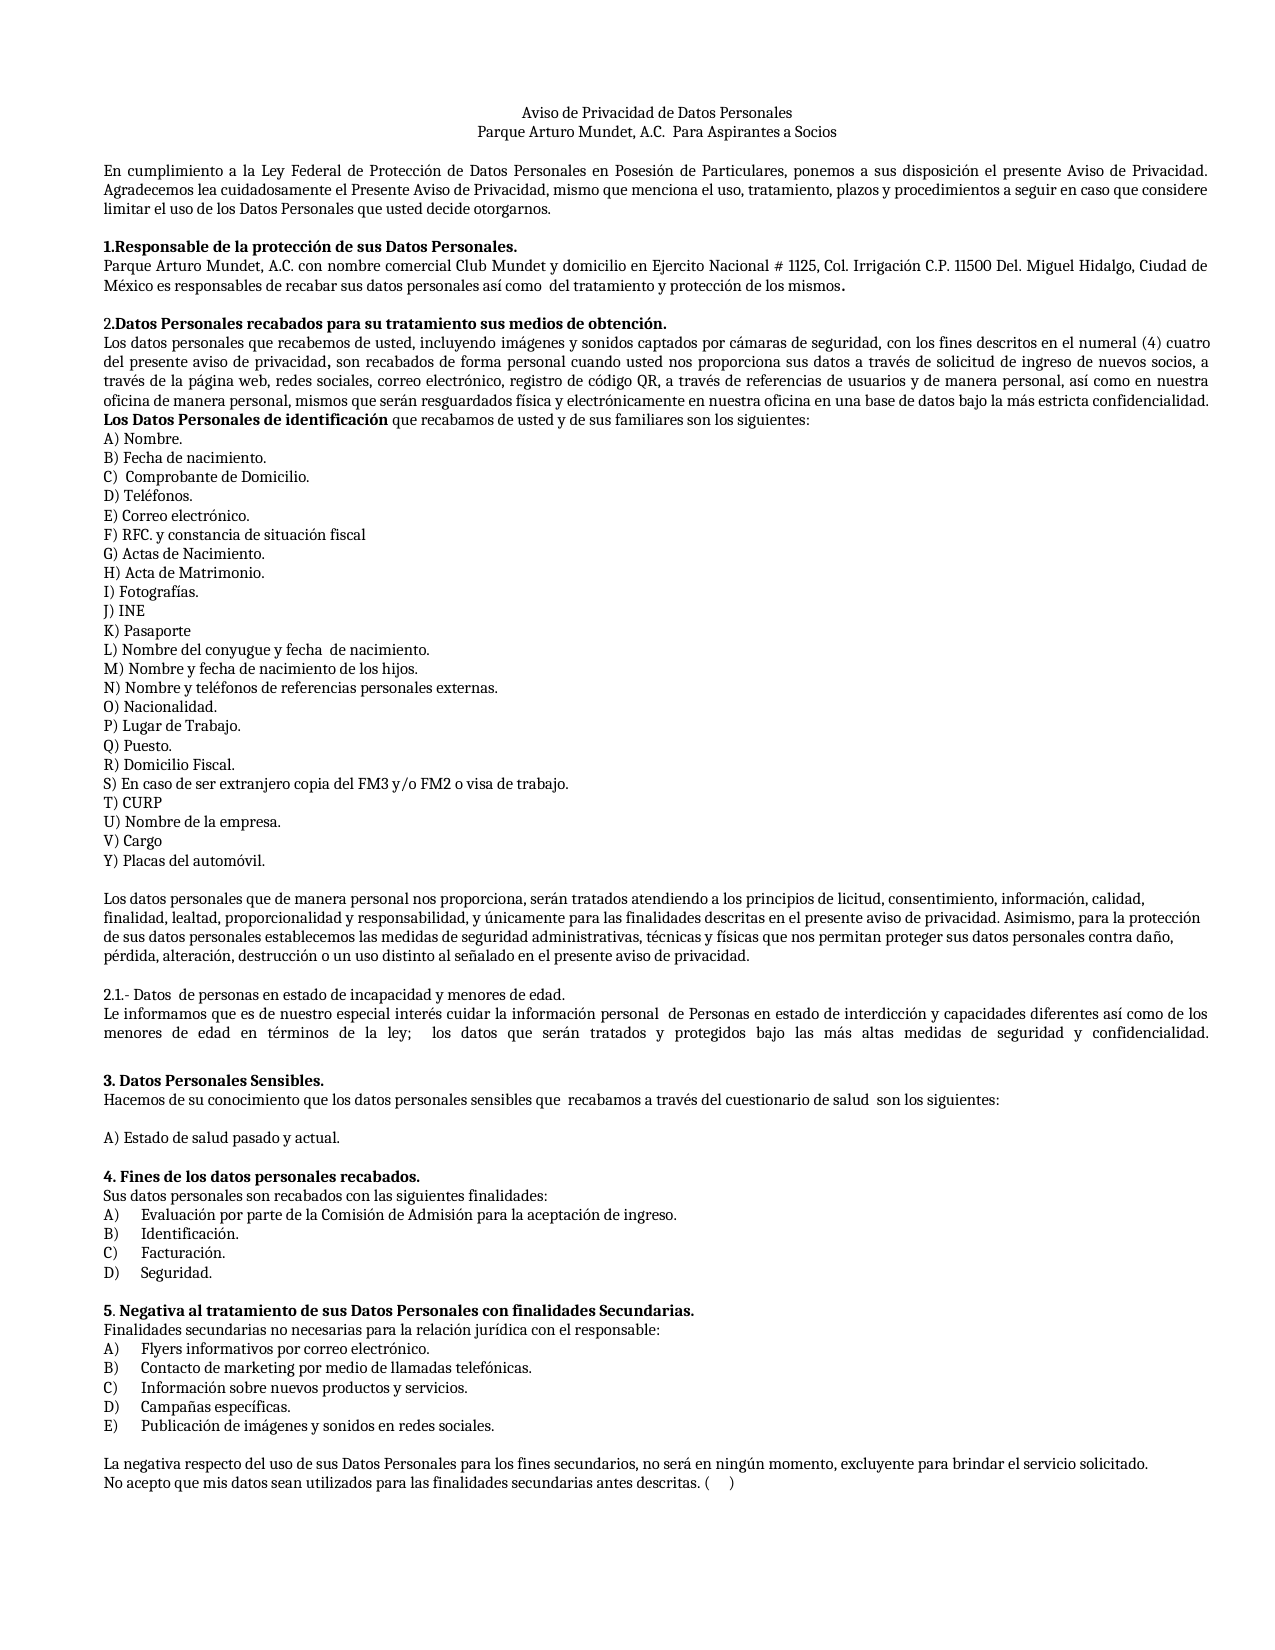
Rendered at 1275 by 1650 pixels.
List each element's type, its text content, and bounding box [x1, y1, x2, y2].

list N) Nombre y teléfonos de referencias personales externas. [103, 678, 1211, 698]
list Los datos personales que de manera personal nos proporciona, serán tratados atendiendo a los principios de licitud, consentimiento, información, calidad, finalidad, lealtad, proporcionalidad y responsabilidad, y únicamente para las finalidades descritas en el presente aviso de privacidad. Asimismo, para la protección de sus datos personales establecemos las medidas de seguridad administrativas, técnicas y físicas que nos permitan proteger sus datos personales contra daño, pérdida, alteración, destrucción o un uso distinto al señalado en el presente aviso de privacidad. [103, 889, 1211, 966]
list 4. Fines de los datos personales recabados. [103, 1167, 1211, 1186]
text No acepto que mis datos sean utilizados para las finalidades secundarias antes descritas. ( ) [103, 1474, 1211, 1493]
list Publicación de imágenes y sonidos en redes sociales. [103, 1416, 1211, 1436]
list G) Actas de Nacimiento. [103, 544, 1211, 563]
list 2.Datos Personales recabados para su tratamiento sus medios de obtención. [103, 314, 1211, 333]
list Parque Arturo Mundet, A.C. con nombre comercial Club Mundet y domicilio en Ejercito Nacional # 1125, Col. Irrigación C.P. 11500 Del. Miguel Hidalgo, Ciudad de México es responsables de recabar sus datos personales así como del tratamiento y protección de los mismos. [103, 257, 1211, 295]
list E) Correo electrónico. [103, 506, 1211, 525]
list H) Acta de Matrimonio. [103, 563, 1211, 583]
text Finalidades secundarias no necesarias para la relación jurídica con el responsable: [103, 1321, 1211, 1340]
text Parque Arturo Mundet, A.C. Para Aspirantes a Socios [103, 123, 1211, 142]
text Aviso de Privacidad de Datos Personales [103, 103, 1211, 123]
list Y) Placas del automóvil. [103, 851, 1211, 870]
list Seguridad. [103, 1263, 1211, 1282]
list Hacemos de su conocimiento que los datos personales sensibles que recabamos a través del cuestionario de salud son los siguientes: [103, 1091, 1211, 1110]
list B) Fecha de nacimiento. [103, 448, 1211, 468]
list I) Fotografías. [103, 583, 1211, 602]
list K) Pasaporte [103, 621, 1211, 640]
list Facturación. [103, 1244, 1211, 1263]
list A) Estado de salud pasado y actual. [103, 1129, 1211, 1148]
list Le informamos que es de nuestro especial interés cuidar la información personal de Personas en estado de interdicción y capacidades diferentes así como de los menores de edad en términos de la ley; los datos que serán tratados y protegidos bajo las más altas medidas de seguridad y confidencialidad. [103, 1004, 1211, 1071]
list Contacto de marketing por medio de llamadas telefónicas. [103, 1359, 1211, 1378]
list Sus datos personales son recabados con las siguientes finalidades: [103, 1186, 1211, 1206]
list Información sobre nuevos productos y servicios. [103, 1378, 1211, 1397]
list O) Nacionalidad. [103, 698, 1211, 717]
list D) Teléfonos. [103, 487, 1211, 506]
text 5. Negativa al tratamiento de sus Datos Personales con finalidades Secundarias. [103, 1301, 1211, 1321]
list F) RFC. y constancia de situación fiscal [103, 525, 1211, 544]
list Flyers informativos por correo electrónico. [103, 1340, 1211, 1359]
list U) Nombre de la empresa. [103, 813, 1211, 832]
list J) INE [103, 602, 1211, 621]
text La negativa respecto del uso de sus Datos Personales para los fines secundarios, no será en ningún momento, excluyente para brindar el servicio solicitado. [103, 1455, 1211, 1474]
list V) Cargo [103, 832, 1211, 851]
list 3. Datos Personales Sensibles. [103, 1071, 1211, 1091]
list Campañas específicas. [103, 1397, 1211, 1416]
list Los datos personales que recabemos de usted, incluyendo imágenes y sonidos captados por cámaras de seguridad, con los fines descritos en el numeral (4) cuatro del presente aviso de privacidad, son recabados de forma personal cuando usted nos proporciona sus datos a través de solicitud de ingreso de nuevos socios, a través de la página web, redes sociales, correo electrónico, registro de código QR, a través de referencias de usuarios y de manera personal, así como en nuestra oficina de manera personal, mismos que serán resguardados física y electrónicamente en nuestra oficina en una base de datos bajo la más estricta confidencialidad. Los Datos Personales de identificación que recabamos de usted y de sus familiares son los siguientes: [103, 333, 1211, 429]
list Q) Puesto. [103, 736, 1211, 755]
list T) CURP [103, 793, 1211, 813]
list Identificación. [103, 1225, 1211, 1244]
list 2.1.- Datos de personas en estado de incapacidad y menores de edad. [103, 985, 1211, 1004]
list P) Lugar de Trabajo. [103, 717, 1211, 736]
text En cumplimiento a la Ley Federal de Protección de Datos Personales en Posesión de Particulares, ponemos a sus disposición el presente Aviso de Privacidad. Agradecemos lea cuidadosamente el Presente Aviso de Privacidad, mismo que menciona el uso, tratamiento, plazos y procedimientos a seguir en caso que considere limitar el uso de los Datos Personales que usted decide otorgarnos. [103, 161, 1211, 218]
list Evaluación por parte de la Comisión de Admisión para la aceptación de ingreso. [103, 1206, 1211, 1225]
list A) Nombre. [103, 429, 1211, 448]
list S) En caso de ser extranjero copia del FM3 y/o FM2 o visa de trabajo. [103, 774, 1211, 793]
list 1.Responsable de la protección de sus Datos Personales. [103, 238, 1211, 257]
list C) Comprobante de Domicilio. [103, 468, 1211, 487]
list M) Nombre y fecha de nacimiento de los hijos. [103, 659, 1211, 678]
list L) Nombre del conyugue y fecha de nacimiento. [103, 640, 1211, 659]
list R) Domicilio Fiscal. [103, 755, 1211, 774]
